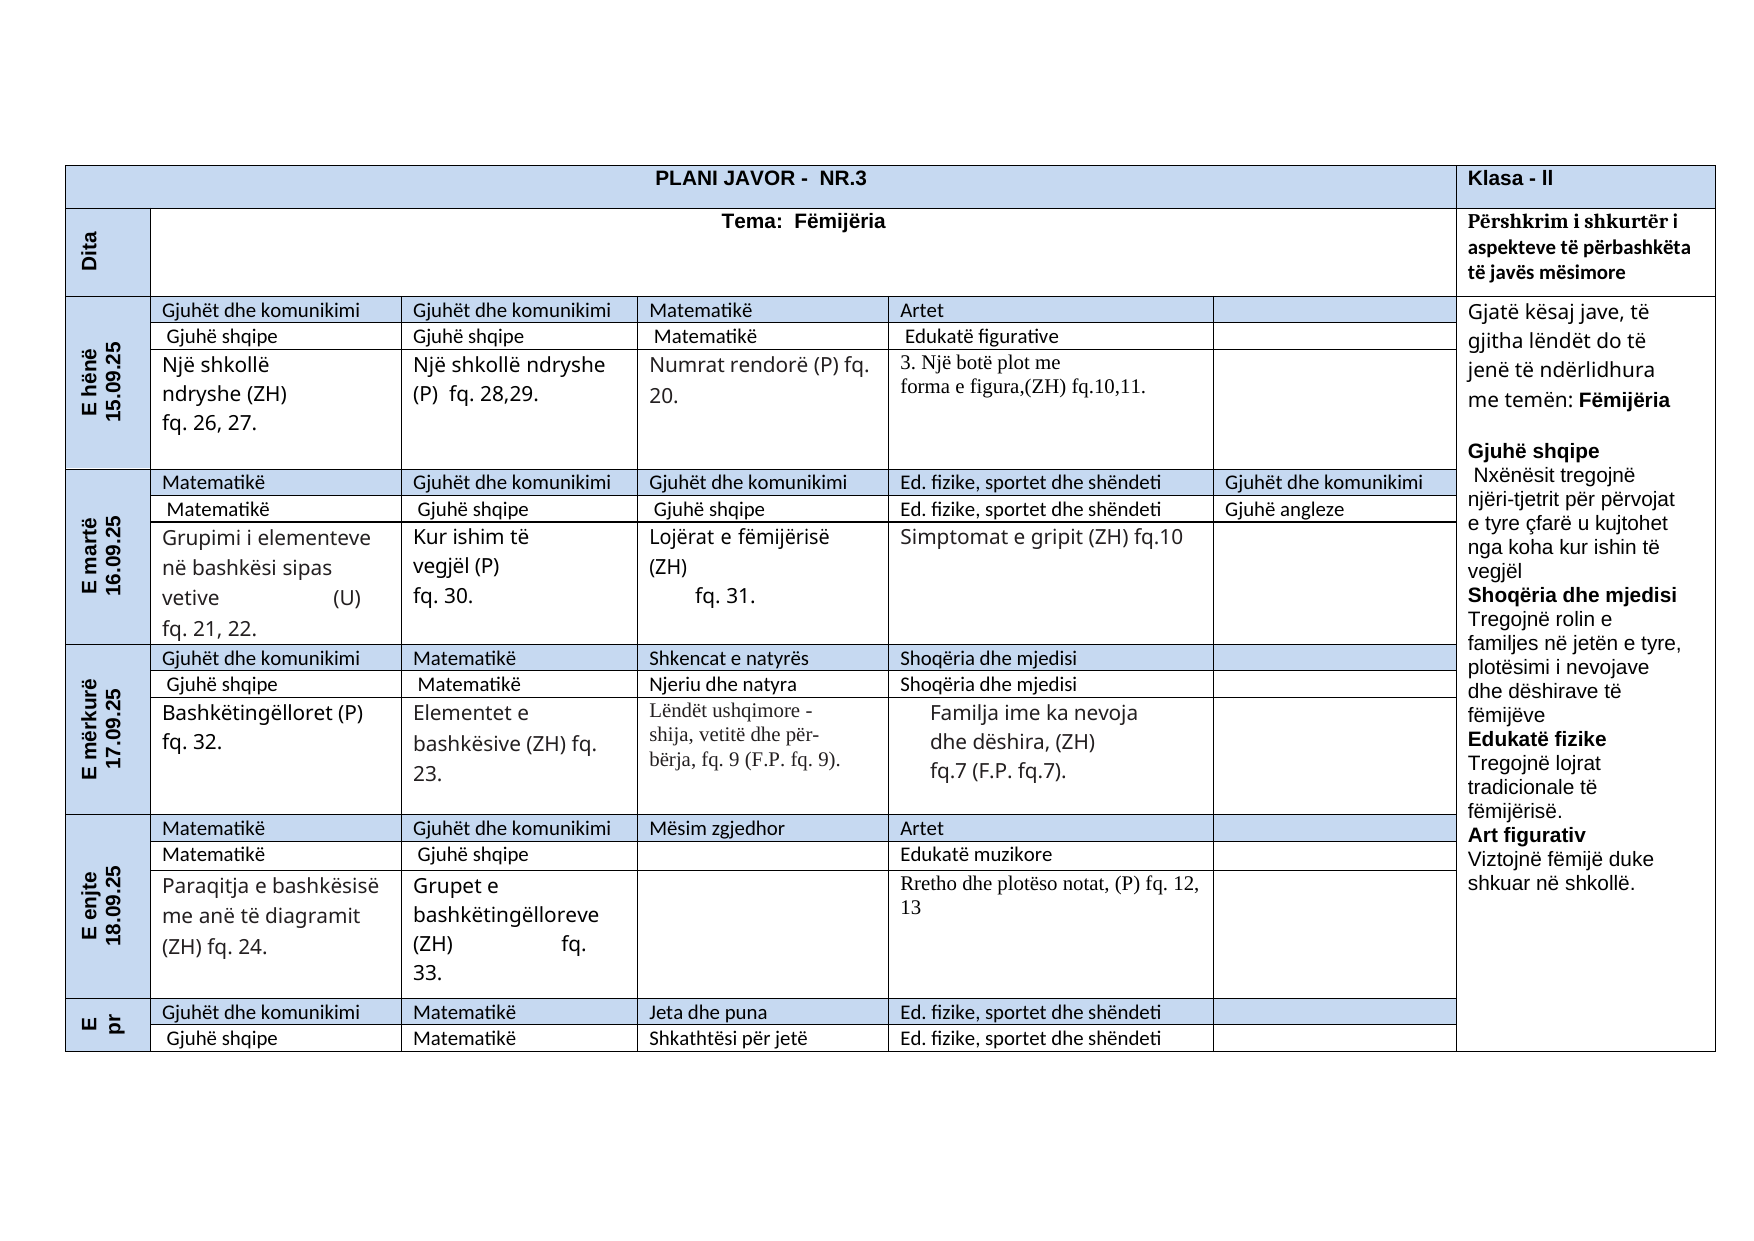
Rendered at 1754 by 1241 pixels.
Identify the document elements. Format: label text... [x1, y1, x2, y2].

table_cell [1214, 350, 1456, 468]
table_cell [638, 871, 888, 998]
table_cell 3. Një botë plot me forma e figura,(ZH) fq.10,11. [889, 350, 1213, 468]
table_cell Shkathtësi për jetë [638, 1025, 888, 1051]
table_cell [1214, 842, 1456, 869]
table_cell Familja ime ka nevoja dhe dëshira, (ZH) fq.7 (F.P. fq.7). [889, 698, 1213, 814]
table_cell Edukatë figurative [889, 323, 1213, 349]
table_cell [1214, 1025, 1456, 1051]
table_cell Tema: Fëmijëria [151, 209, 1456, 296]
table_cell Artet [889, 297, 1213, 322]
table_cell Simptomat e gripit (ZH) fq.10 [889, 523, 1213, 644]
table_cell Artet [889, 815, 1213, 841]
table_cell Numrat rendorë (P) fq. 20. [638, 350, 888, 468]
table_cell E mërkurë 17.09.25 [66, 645, 150, 814]
table_cell Matematikë [151, 815, 401, 841]
table_cell Gjatë kësaj jave, të gjitha lëndët do të jenë të ndërlidhura me temën: Fëmijëria Gjuhë shqipe Nxënësit tregojnë njëri-tjetrit për përvojat e tyre çfarë u kujtohet nga koha kur ishin të vegjël Shoqëria dhe mjedisi Tregojnë rolin e familjes në jetën e tyre, plotësimi i nevojave dhe dëshirave të fëmijëve Edukatë fizike Tregojnë lojrat tradicionale të fëmijërisë. Art figurativ Viztojnë fëmijë duke shkuar në shkollë. [1457, 297, 1715, 1051]
table_cell [1214, 698, 1456, 814]
table_cell Lëndët ushqimore - shija, vetitë dhe për- bërja, fq. 9 (F.P. fq. 9). [638, 698, 888, 814]
table_cell E enjte 18.09.25 [66, 815, 150, 998]
table_cell Gjuhë shqipe [151, 1025, 401, 1051]
table_cell Kur ishim të vegjël (P) fq. 30. [402, 523, 637, 644]
table_cell Matematikë [638, 297, 888, 322]
table_cell Bashkëtingëlloret (P) fq. 32. [151, 698, 401, 814]
table_cell Paraqitja e bashkësisë me anë të diagramit (ZH) fq. 24. [151, 871, 401, 998]
table_cell [1214, 671, 1456, 697]
table_cell Grupimi i elementeve në bashkësi sipas vetive (U) fq. 21, 22. [151, 523, 401, 644]
table_header Klasa - ll [1457, 166, 1715, 208]
table_cell [1214, 815, 1456, 841]
table_cell Gjuhë shqipe [151, 323, 401, 349]
table_cell [1214, 645, 1456, 670]
table_cell Rretho dhe plotëso notat, (P) fq. 12, 13 [889, 871, 1213, 998]
table_cell Gjuhët dhe komunikimi [402, 297, 637, 322]
table_cell Një shkollë ndryshe (P) fq. 28,29. [402, 350, 637, 468]
table_cell Gjuhët dhe komunikimi [1214, 470, 1456, 495]
table_cell Matematikë [402, 671, 637, 697]
table_cell [1214, 297, 1456, 322]
table_cell Gjuhë angleze [1214, 496, 1456, 521]
table_cell [1214, 323, 1456, 349]
table_cell Matematikë [151, 470, 401, 495]
table_cell Matematikë [402, 645, 637, 670]
table_cell Gjuhët dhe komunikimi [638, 470, 888, 495]
table_cell Ed. fizike, sportet dhe shëndeti [889, 496, 1213, 521]
table_cell E premte 19.09.25 [66, 999, 150, 1051]
table_cell Mësim zgjedhor [638, 815, 888, 841]
table_cell Matematikë [151, 496, 401, 521]
table_cell [1214, 523, 1456, 644]
table_cell [1214, 871, 1456, 998]
table_cell [638, 842, 888, 869]
table_cell Gjuhë shqipe [151, 671, 401, 697]
table_cell [1214, 999, 1456, 1024]
table_cell Gjuhët dhe komunikimi [402, 815, 637, 841]
table_cell Një shkollë ndryshe (ZH) fq. 26, 27. [151, 350, 401, 468]
table_cell Ed. fizike, sportet dhe shëndeti [889, 470, 1213, 495]
table_cell Gjuhë shqipe [402, 842, 637, 869]
table_cell E hënë 15.09.25 [66, 297, 150, 468]
table_cell Matematikë [638, 323, 888, 349]
table_cell Shkencat e natyrës [638, 645, 888, 670]
table_cell Matematikë [402, 999, 637, 1024]
table_cell Matematikë [151, 842, 401, 869]
table_cell Gjuhë shqipe [638, 496, 888, 521]
table_cell Jeta dhe puna [638, 999, 888, 1024]
table_cell Shoqëria dhe mjedisi [889, 645, 1213, 670]
table_cell Përshkrim i shkurtër i aspekteve të përbashkëta të javës mësimore [1457, 209, 1715, 296]
table_cell Gjuhë shqipe [402, 323, 637, 349]
table_cell Njeriu dhe natyra [638, 671, 888, 697]
table_cell Dita [66, 209, 150, 296]
table_cell Shoqëria dhe mjedisi [889, 671, 1213, 697]
table_cell Grupet e bashkëtingëlloreve (ZH) fq. 33. [402, 871, 637, 998]
table_cell Lojërat e fëmijërisë (ZH) fq. 31. [638, 523, 888, 644]
table_cell Gjuhë shqipe [402, 496, 637, 521]
table_cell Ed. fizike, sportet dhe shëndeti [889, 999, 1213, 1024]
table_cell Gjuhët dhe komunikimi [402, 470, 637, 495]
table_cell Matematikë [402, 1025, 637, 1051]
table_cell Gjuhët dhe komunikimi [151, 999, 401, 1024]
table_cell E martë 16.09.25 [66, 470, 150, 644]
table_cell Gjuhët dhe komunikimi [151, 645, 401, 670]
table_cell Elementet e bashkësive (ZH) fq. 23. [402, 698, 637, 814]
table_cell Edukatë muzikore [889, 842, 1213, 869]
table_header PLANI JAVOR - NR.3 [66, 166, 1456, 208]
table_cell Ed. fizike, sportet dhe shëndeti [889, 1025, 1213, 1051]
table_cell Gjuhët dhe komunikimi [151, 297, 401, 322]
